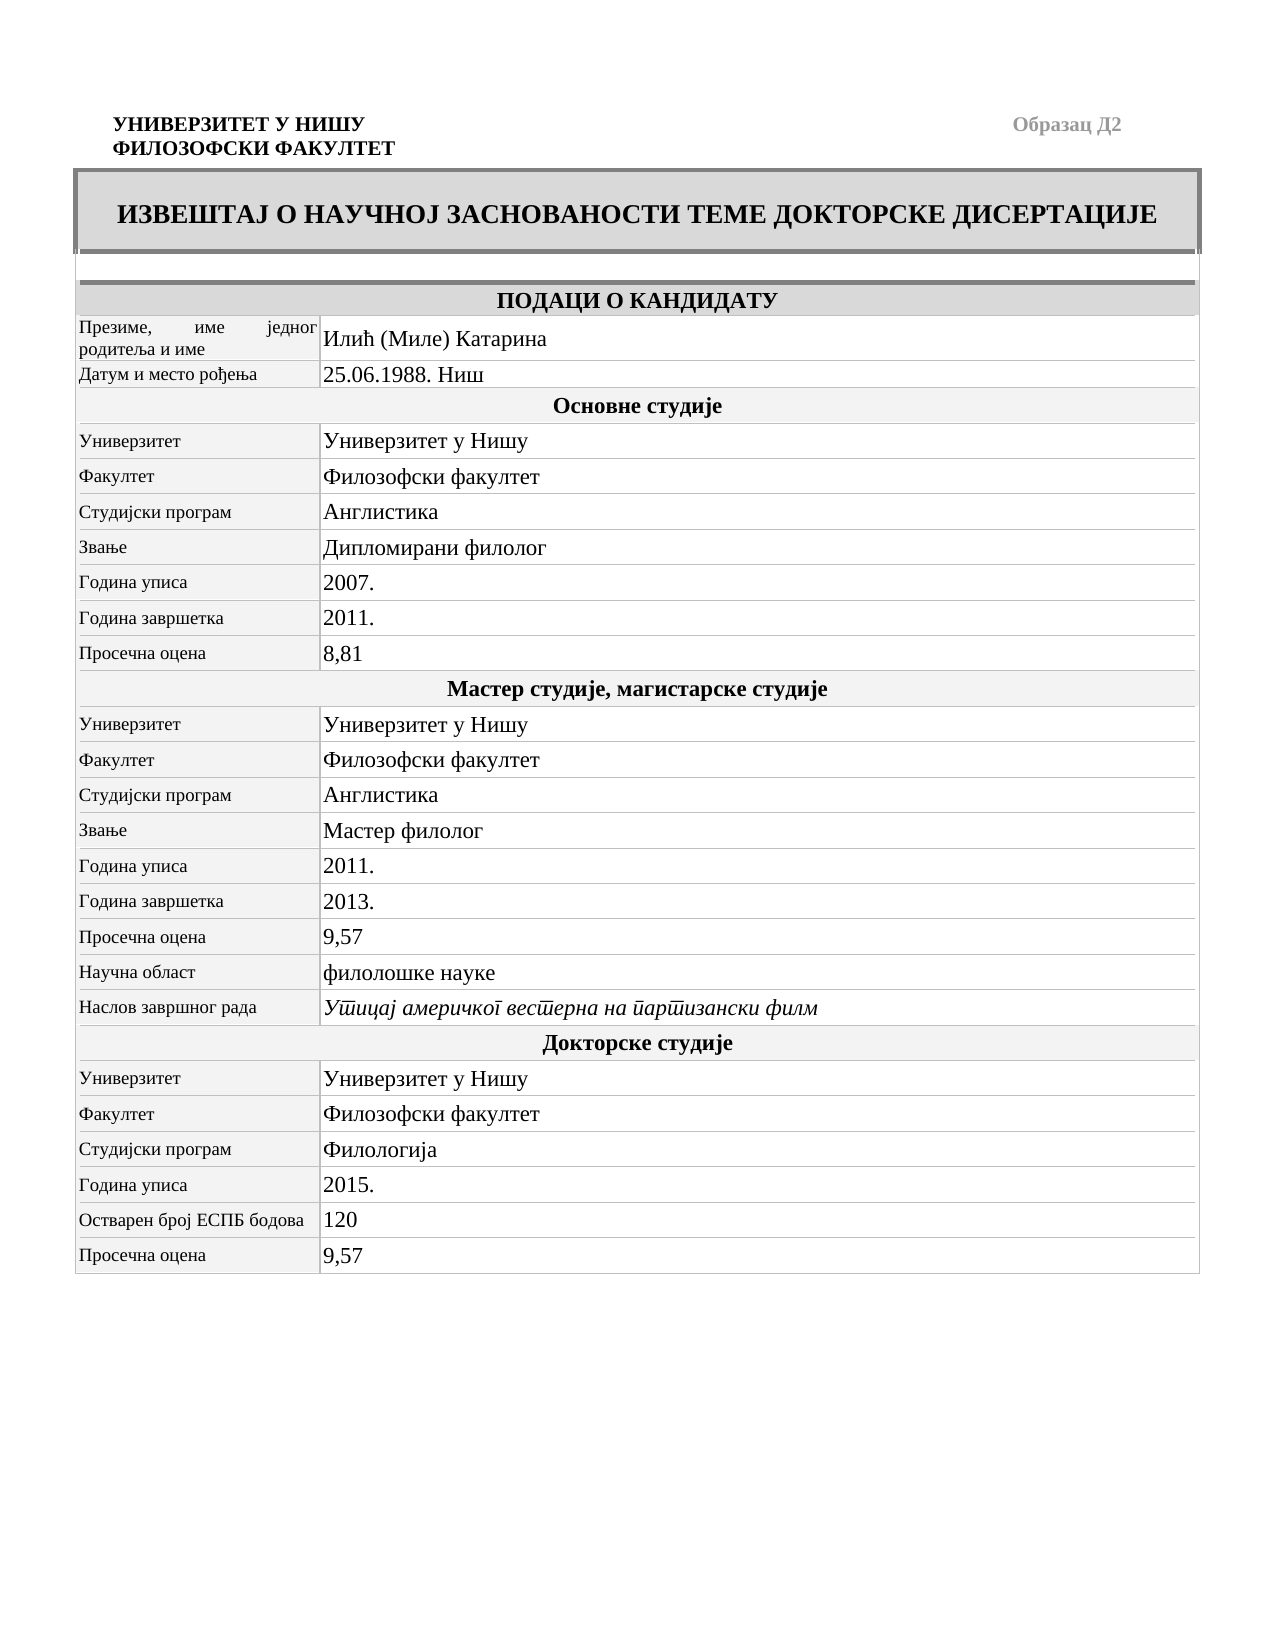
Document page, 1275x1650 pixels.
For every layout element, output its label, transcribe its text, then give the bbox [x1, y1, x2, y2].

text УНИВЕРЗИТЕТ У НИШУ Образац Д2 [18, 112, 1249, 136]
table_cell Година уписа [76, 848, 319, 883]
table_cell Факултет [76, 1095, 319, 1131]
table_cell Универзитет у Нишу [321, 706, 1199, 741]
table_cell Година завршетка [76, 883, 319, 918]
table_cell 9,57 [321, 918, 1199, 954]
table_cell Универзитет у Нишу [321, 423, 1199, 458]
table_cell Научна област [76, 954, 319, 989]
table_cell Студијски програм [76, 493, 319, 529]
table_cell Основне студије [76, 387, 1199, 422]
table_cell 2011. [321, 848, 1199, 883]
table_cell Утицај америчког вестерна на партизански филм [321, 989, 1199, 1024]
table_cell Година уписа [76, 1166, 319, 1202]
table_cell 120 [321, 1202, 1199, 1237]
table_cell Филологија [321, 1131, 1199, 1166]
table_cell Илић (Миле) Катарина [321, 315, 1199, 359]
table_cell Просечна оцена [76, 1237, 319, 1272]
table_cell 9,57 [321, 1237, 1199, 1272]
table_cell 25.06.1988. Ниш [321, 360, 1199, 387]
table_cell ПОДАЦИ О КАНДИДАТУ [76, 280, 1199, 315]
table_cell Студијски програм [76, 777, 319, 812]
table_cell [76, 249, 1199, 280]
text ФИЛОЗОФСКИ ФАКУЛТЕТ [18, 136, 1163, 160]
table_cell Факултет [76, 741, 319, 777]
table_cell 2013. [321, 883, 1199, 918]
table_cell Универзитет [76, 706, 319, 741]
table_cell Остварен број ЕСПБ бодова [76, 1202, 319, 1237]
table_cell Просечна оцена [76, 918, 319, 954]
table_cell Мастер студије, магистарске студије [76, 670, 1199, 706]
table_cell Наслов завршног рада [76, 989, 319, 1024]
table_cell Универзитет у Нишу [321, 1060, 1199, 1095]
table_cell Мастер филолог [321, 812, 1199, 847]
table_cell Факултет [76, 458, 319, 493]
table_cell Англистика [321, 777, 1199, 812]
table_header ИЗВЕШТАЈ О НАУЧНОЈ ЗАСНОВАНОСТИ ТЕМЕ ДОКТОРСКЕ ДИСЕРТАЦИЈЕ [78, 172, 1197, 249]
table_cell Англистика [321, 493, 1199, 529]
table_cell Универзитет [76, 423, 319, 458]
table_cell Просечна оцена [76, 635, 319, 670]
table_cell Универзитет [76, 1060, 319, 1095]
table_cell Презиме, име једног родитеља и име [76, 315, 319, 359]
table_cell Дипломирани филолог [321, 529, 1199, 564]
table_cell Студијски програм [76, 1131, 319, 1166]
table_cell Година завршетка [76, 600, 319, 635]
table_cell 2015. [321, 1166, 1199, 1202]
table_cell филолошке науке [321, 954, 1199, 989]
table_cell 2011. [321, 600, 1199, 635]
table_cell 8,81 [321, 635, 1199, 670]
table_cell Звање [76, 529, 319, 564]
table_cell 2007. [321, 564, 1199, 599]
table_cell Филозофски факултет [321, 458, 1199, 493]
table_cell Филозофски факултет [321, 1095, 1199, 1131]
table_cell Звање [76, 812, 319, 847]
table_cell Докторске студије [76, 1025, 1199, 1060]
table_cell Година уписа [76, 564, 319, 599]
table_cell Филозофски факултет [321, 741, 1199, 777]
table_cell Датум и место рођења [76, 360, 319, 387]
